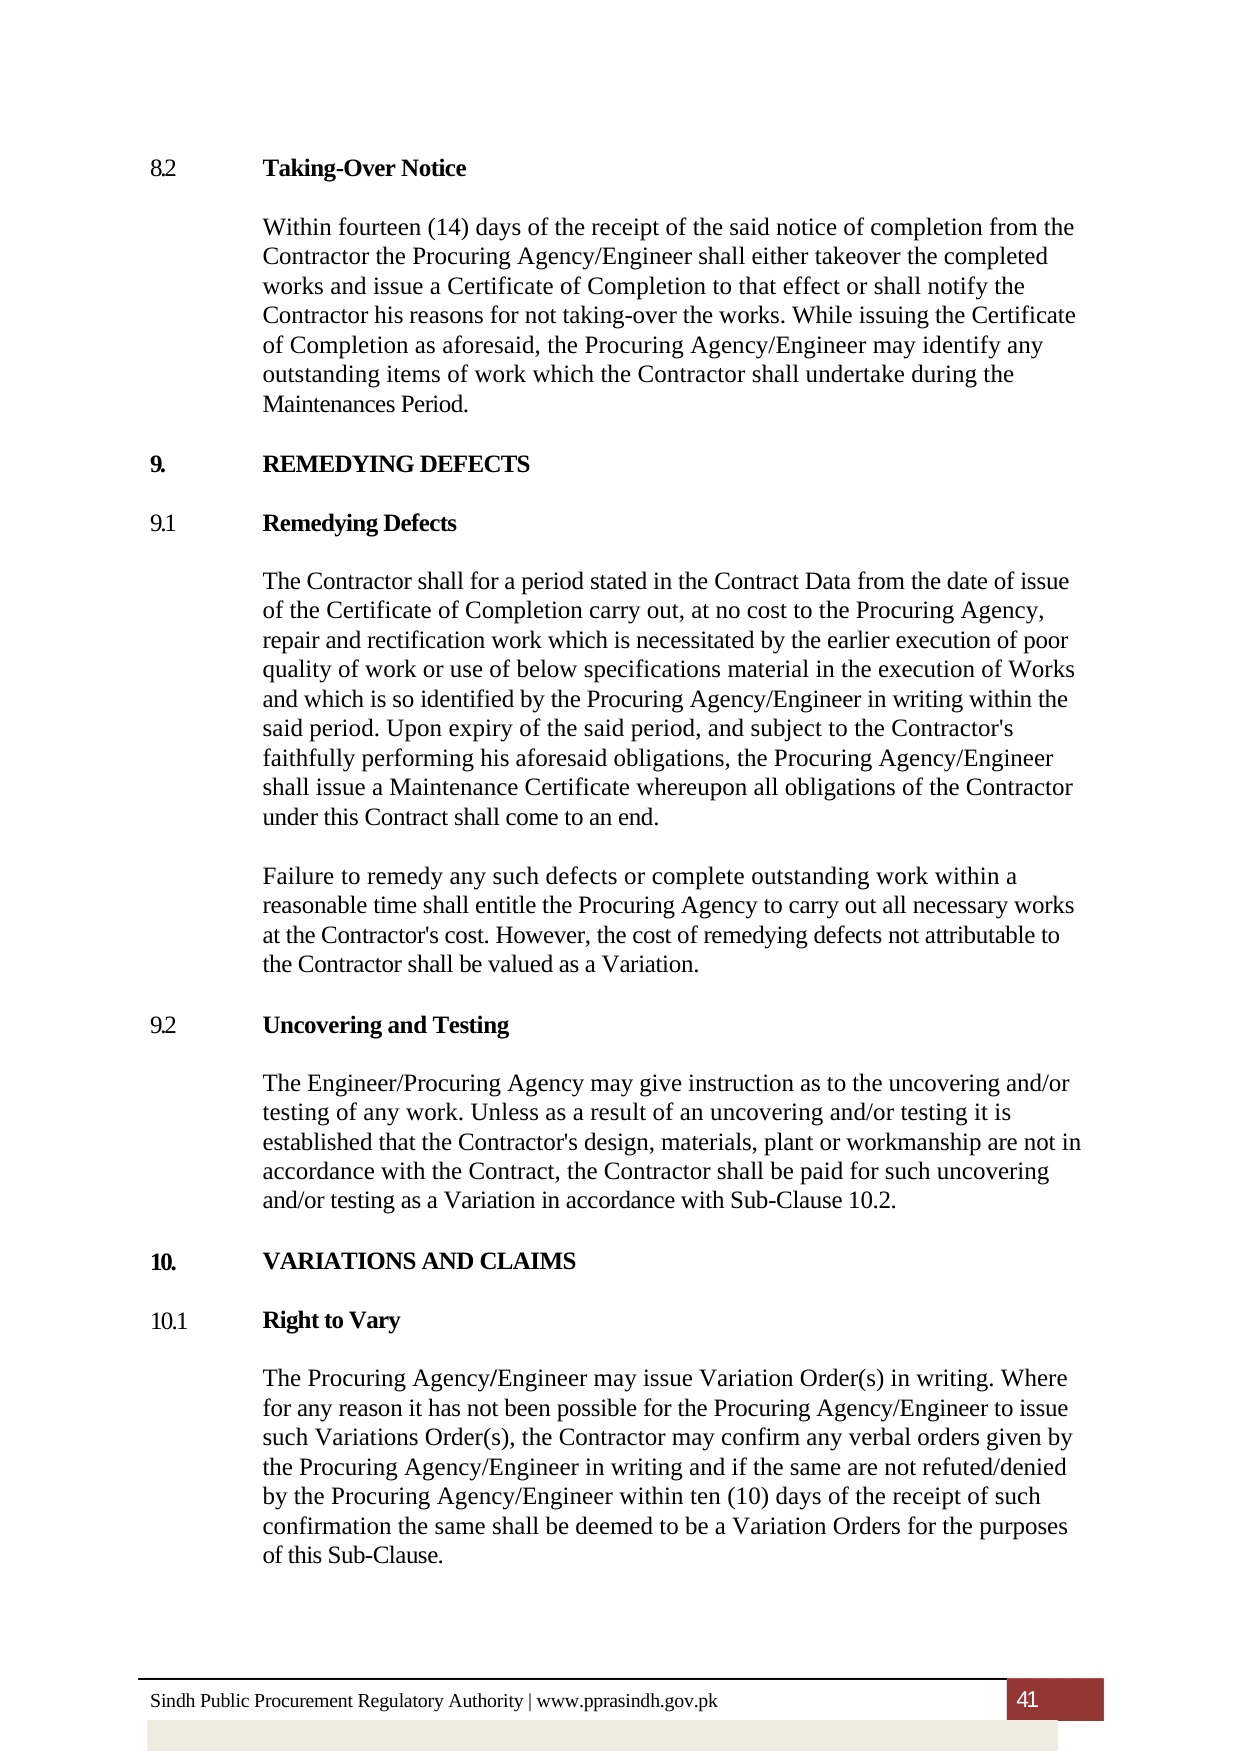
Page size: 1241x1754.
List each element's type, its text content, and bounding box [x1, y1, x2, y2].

text VARIATIONS AND CLAIMS [262, 1249, 588, 1274]
text The Contractor shall for a period stated in the Contract Data from the date of issue of the Certificate of Completion carry out, at no cost to the Procuring Agency, repair and rectification work which is necessitated by the earlier execution of poor quality of work or use of below specifications material in the execution of Works and which is so identified by the Procuring Agency/Engineer in writing within the said period. Upon expiry of the said period, and subject to the Contractor's faithfully performing his aforesaid obligations, the Procuring Agency/Engineer shall issue a Maintenance Certificate whereupon all obligations of the Contractor under this Contract shall come to an end. [262, 566, 1090, 831]
text Within fourteen (14) days of the receipt of the said notice of completion from the Contractor the Procuring Agency/Engineer shall either takeover the completed works and issue a Certificate of Completion to that effect or shall notify the Contractor his reasons for not taking-over the works. While issuing the Certificate of Completion as aforesaid, the Procuring Agency/Engineer may identify any outstanding items of work which the Contractor shall undertake during the Maintenances Period. [262, 212, 1091, 418]
text Taking-Over Notice [262, 154, 537, 182]
text 9.2 [150, 1014, 182, 1039]
text 10.1 [150, 1309, 194, 1334]
text Right to Vary [262, 1308, 478, 1333]
picture [0, 0, 1241, 1753]
text Remedying Defects [262, 511, 529, 536]
text 9. [150, 453, 171, 478]
text Sindh Public Procurement Regulatory Authority | www.pprasindh.gov.pk 41 [150, 1689, 1049, 1712]
text Uncovering and Testing [262, 1013, 576, 1038]
text 9.1 [150, 512, 182, 537]
text 10. [150, 1250, 182, 1275]
text Failure to remedy any such defects or complete outstanding work within a reasonable time shall entitle the Procuring Agency to carry out all necessary works at the Contractor's cost. However, the cost of remedying defects not attributable to the Contractor shall be valued as a Variation. [262, 861, 1091, 978]
text The Procuring Agency/Engineer may issue Variation Order(s) in writing. Where for any reason it has not been possible for the Procuring Agency/Engineer to issue such Variations Order(s), the Contractor may confirm any verbal orders given by the Procuring Agency/Engineer in writing and if the same are not refuted/denied by the Procuring Agency/Engineer within ten (10) days of the receipt of such confirmation the same shall be deemed to be a Variation Orders for the purposes of this Sub-Clause. [262, 1363, 1091, 1570]
text The Engineer/Procuring Agency may give instruction as to the uncovering and/or testing of any work. Unless as a result of an uncovering and/or testing it is established that the Contractor's design, materials, plant or workmanship are not in accordance with the Contract, the Contractor shall be paid for such uncovering and/or testing as a Variation in accordance with Sub-Clause 10.2. [262, 1067, 1091, 1215]
text 8.2 [150, 154, 182, 182]
text REMEDYING DEFECTS [262, 452, 542, 477]
